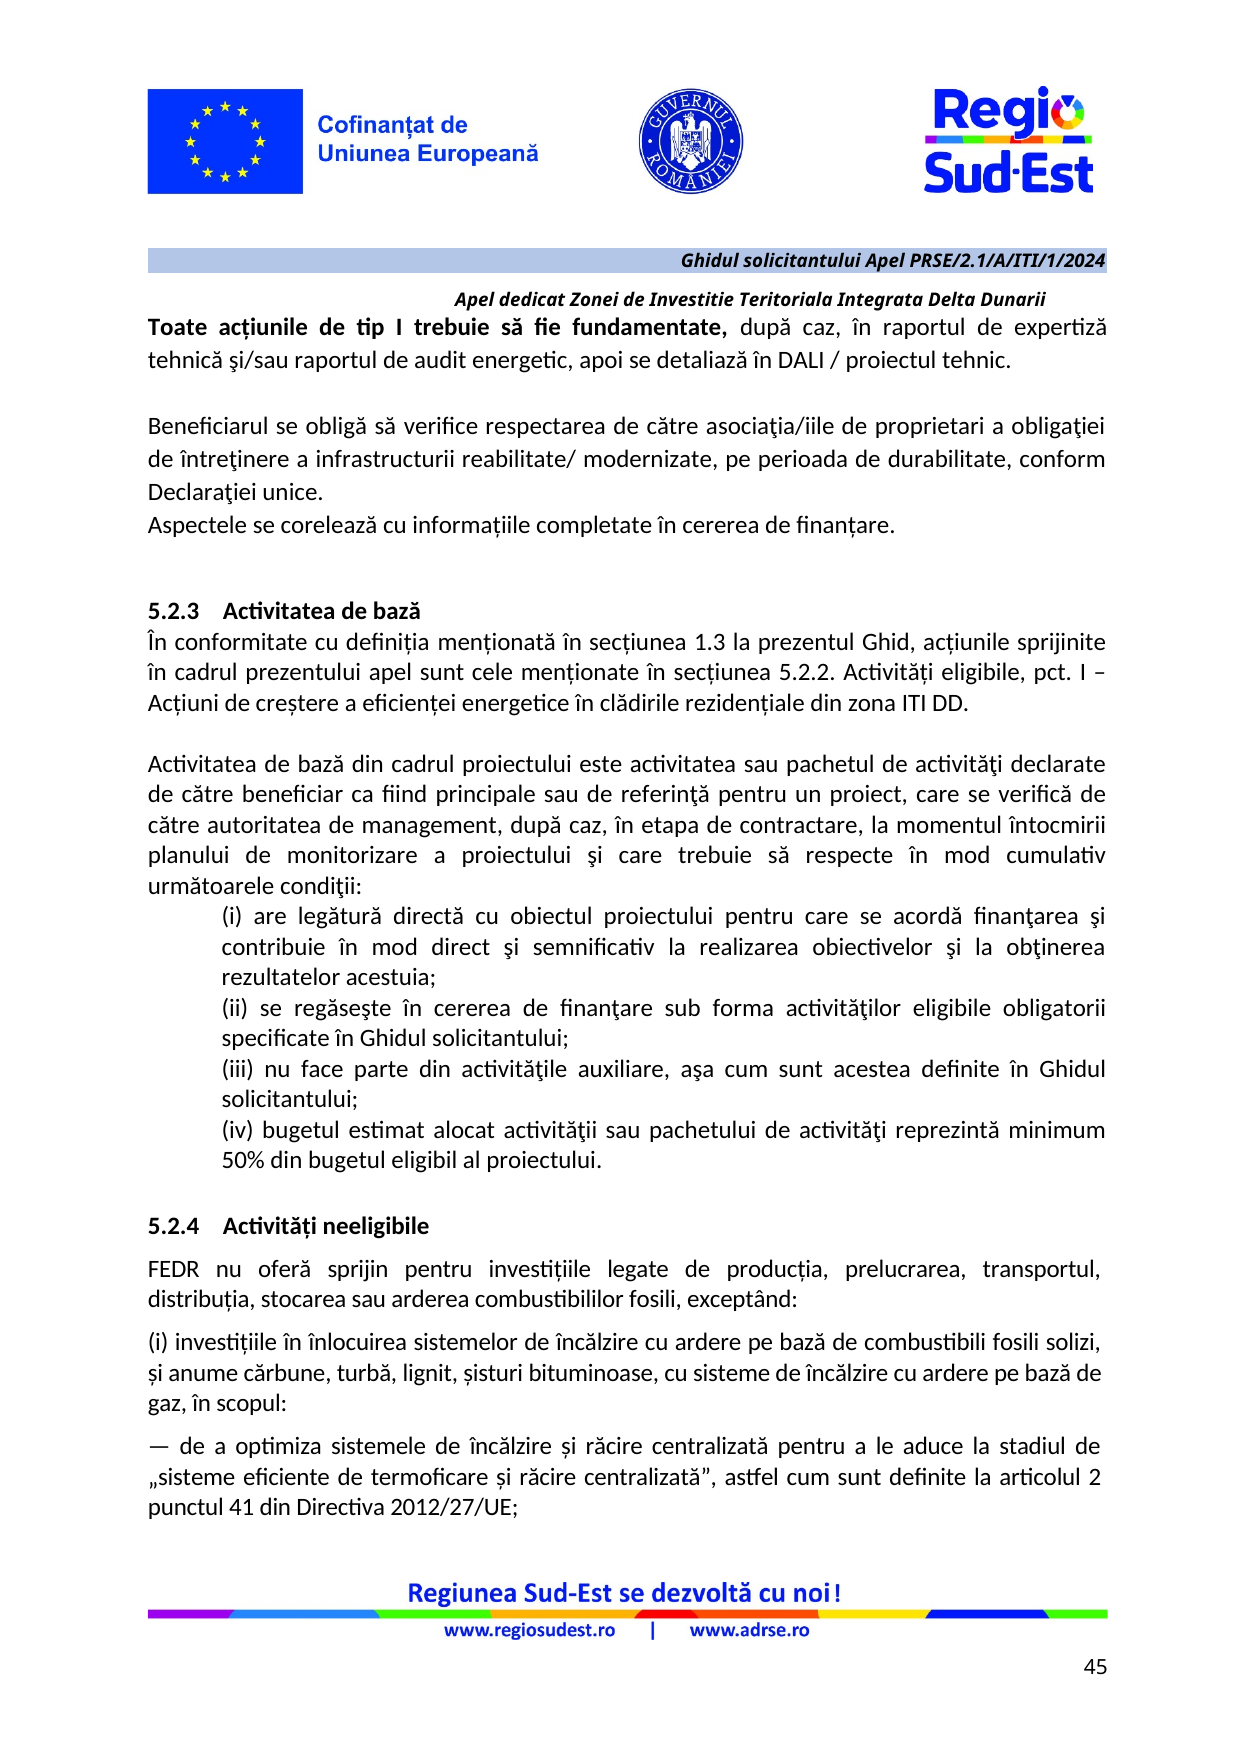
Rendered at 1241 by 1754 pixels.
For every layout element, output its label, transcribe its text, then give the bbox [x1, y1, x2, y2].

text (iii) nu face parte din activităţile auxiliare, aşa cum sunt acestea definite în Ghidul solicitantului; [221, 1053, 1107, 1114]
subtitle Activităţi neeligibile [148, 1210, 1107, 1240]
text (i) investiţiile în înlocuirea sistemelor de încălzire cu ardere pe bază de combustibili fosili solizi, și anume cărbune, turbă, lignit, șisturi bituminoase, cu sisteme de încălzire cu ardere pe bază de gaz, în scopul: [148, 1326, 1102, 1418]
text (iv) bugetul estimat alocat activităţii sau pachetului de activităţi reprezintă minimum 50% din bugetul eligibil al proiectului. [221, 1114, 1107, 1175]
text FEDR nu oferă sprijin pentru investiţiile legate de producţia, prelucrarea, transportul, distribuţia, stocarea sau arderea combustibililor fosili, exceptând: [148, 1253, 1102, 1314]
text Activitatea de bază din cadrul proiectului este activitatea sau pachetul de activităţi declarate de către beneficiar ca fiind principale sau de referinţă pentru un proiect, care se verifică de către autoritatea de management, după caz, în etapa de contractare, la momentul întocmirii planului de monitorizare a proiectului şi care trebuie să respecte în mod cumulativ următoarele condiţii: [148, 748, 1107, 900]
text Beneficiarul se obligă să verifice respectarea de către asociaţia/iile de proprietari a obligaţiei de întreţinere a infrastructurii reabilitate/ modernizate, pe perioada de durabilitate, conform Declaraţiei unice. [148, 410, 1107, 506]
text Toate acțiunile de tip I trebuie să fie fundamentate, după caz, în raportul de expertiză tehnică şi/sau raportul de audit energetic, apoi se detaliază în DALI / proiectul tehnic. [148, 311, 1107, 375]
text (ii) se regăseşte în cererea de finanţare sub forma activităţilor eligibile obligatorii specificate în Ghidul solicitantului; [221, 992, 1107, 1053]
picture [147, 1582, 1108, 1640]
subtitle Activitatea de bază [148, 595, 1107, 626]
text Aspectele se corelează cu informațiile completate în cererea de finanțare. [148, 509, 1107, 539]
text (i) are legătură directă cu obiectul proiectului pentru care se acordă finanţarea şi contribuie în mod direct şi semnificativ la realizarea obiectivelor şi la obţinerea rezultatelor acestuia; [221, 900, 1107, 992]
picture [147, 86, 1093, 195]
text În conformitate cu definiția menționată în secțiunea 1.3 la prezentul Ghid, acțiunile sprijinite în cadrul prezentului apel sunt cele menționate în secțiunea 5.2.2. Activități eligibile, pct. I – Acțiuni de creștere a eficienței energetice în clădirile rezidențiale din zona ITI DD. [148, 626, 1107, 717]
text — de a optimiza sistemele de încălzire și răcire centralizată pentru a le aduce la stadiul de „sisteme eficiente de termoficare și răcire centralizată”, astfel cum sunt definite la articolul 2 punctul 41 din Directiva 2012/27/UE; [148, 1430, 1102, 1522]
